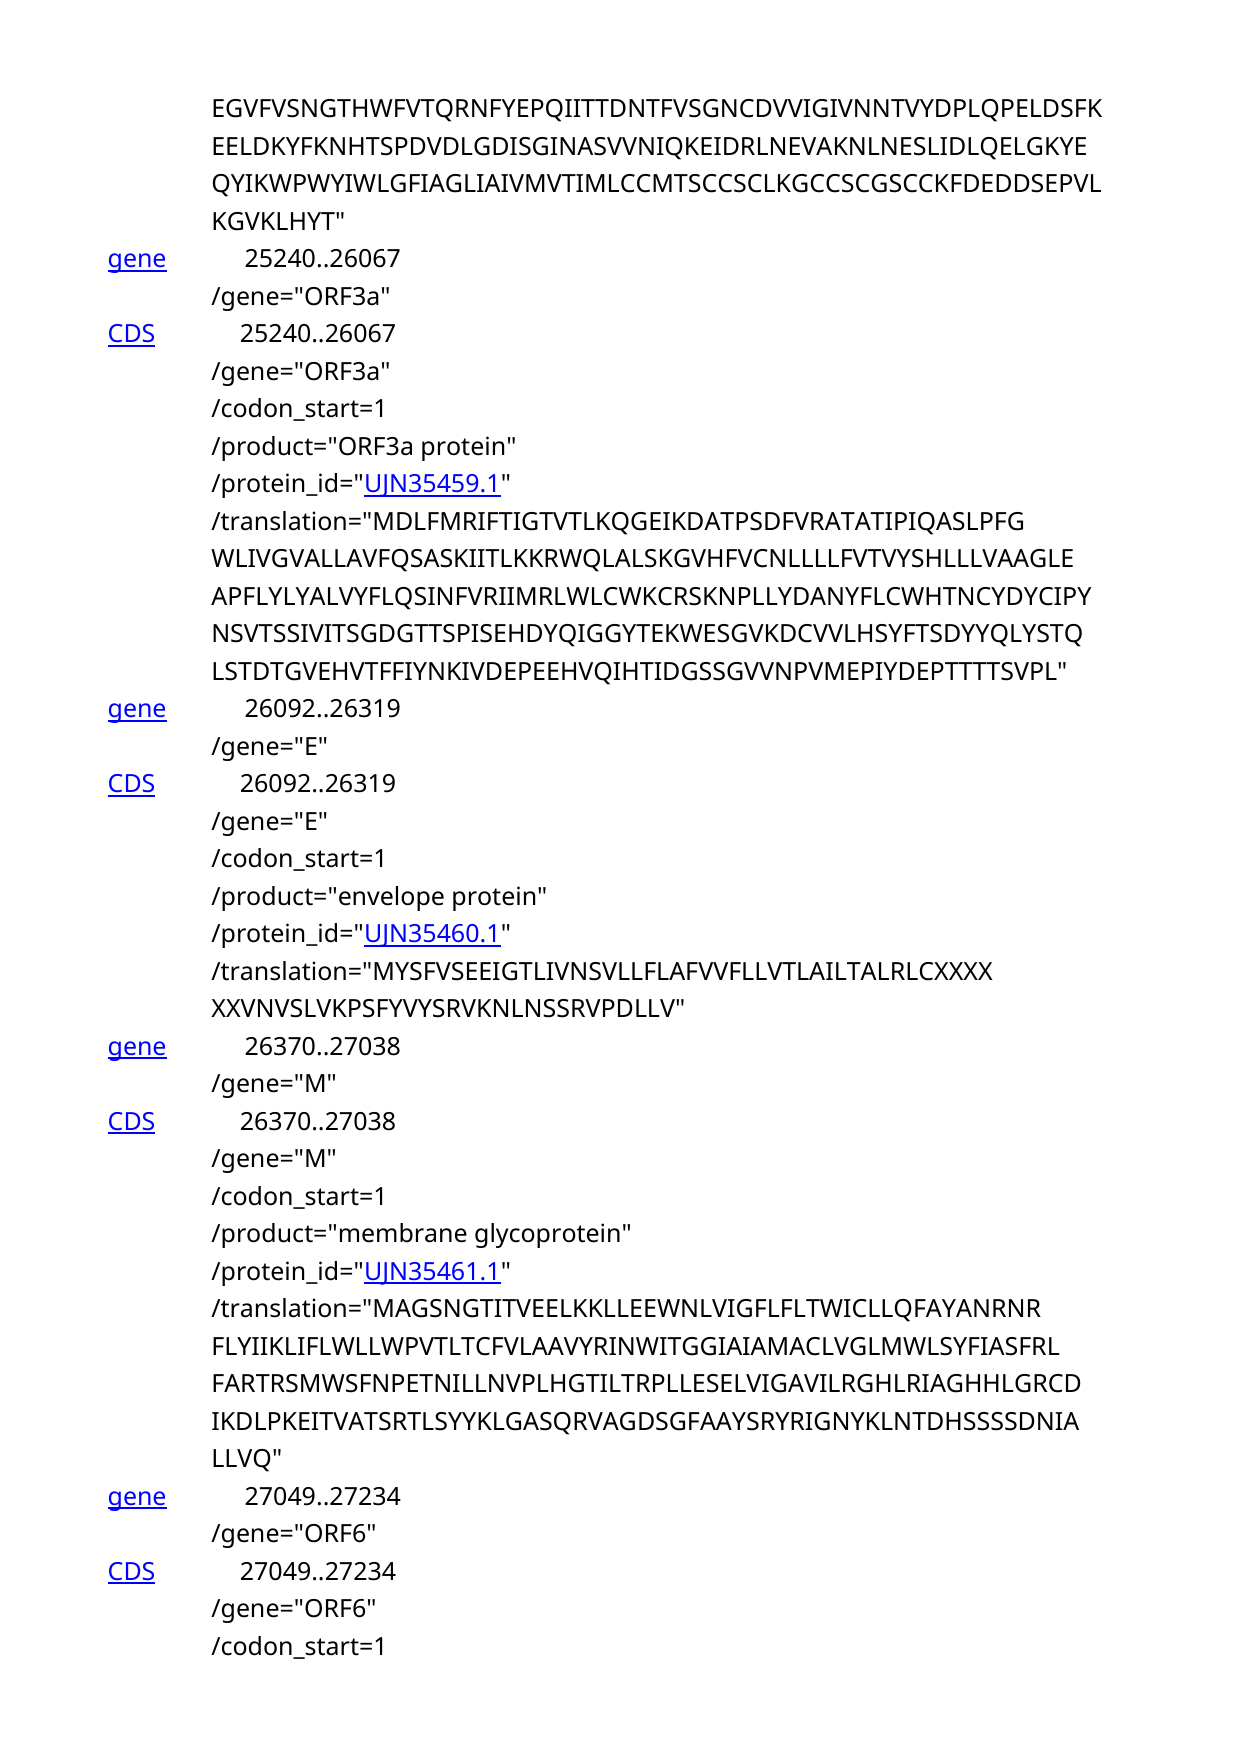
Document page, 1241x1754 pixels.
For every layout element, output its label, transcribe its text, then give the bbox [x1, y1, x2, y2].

text /gene="E" [75, 802, 1165, 839]
text CDS 26370..27038 [75, 1102, 1165, 1139]
text IKDLPKEITVATSRTLSYYKLGASQRVAGDSGFAAYSRYRIGNYKLNTDHSSSSDNIA [75, 1402, 1165, 1439]
text /gene="E" [75, 727, 1165, 764]
text /protein_id="UJN35461.1" [75, 1252, 1165, 1289]
text APFLYLYALVYFLQSINFVRIIMRLWLCWKCRSKNPLLYDANYFLCWHTNCYDYCIPY [75, 577, 1165, 614]
text FLYIIKLIFLWLLWPVTLTCFVLAAVYRINWITGGIAIAMACLVGLMWLSYFIASFRL [75, 1327, 1165, 1364]
text /translation="MYSFVSEEIGTLIVNSVLLFLAFVVFLLVTLAILTALRLCXXXX [75, 952, 1165, 989]
text KGVKLHYT" [75, 202, 1165, 239]
text gene 26092..26319 [75, 689, 1165, 727]
text /gene="ORF3a" [75, 277, 1165, 314]
text QYIKWPWYIWLGFIAGLIAIVMVTIMLCCMTSCCSCLKGCCSCGSCCKFDEDDSEPVL [75, 164, 1165, 202]
text /protein_id="UJN35460.1" [75, 914, 1165, 952]
text gene 26370..27038 [75, 1027, 1165, 1064]
text /codon_start=1 [75, 1177, 1165, 1214]
text FARTRSMWSFNPETNILLNVPLHGTILTRPLLESELVIGAVILRGHLRIAGHHLGRCD [75, 1364, 1165, 1402]
text EGVFVSNGTHWFVTQRNFYEPQIITTDNTFVSGNCDVVIGIVNNTVYDPLQPELDSFK [75, 89, 1165, 127]
text gene 27049..27234 [75, 1477, 1165, 1514]
text LLVQ" [75, 1439, 1165, 1477]
text /codon_start=1 [75, 389, 1165, 427]
text /product="envelope protein" [75, 877, 1165, 914]
text LSTDTGVEHVTFFIYNKIVDEPEEHVQIHTIDGSSGVVNPVMEPIYDEPTTTTSVPL" [75, 652, 1165, 689]
text EELDKYFKNHTSPDVDLGDISGINASVVNIQKEIDRLNEVAKNLNESLIDLQELGKYE [75, 127, 1165, 164]
text CDS 26092..26319 [75, 764, 1165, 802]
text /product="ORF3a protein" [75, 427, 1165, 464]
text /product="membrane glycoprotein" [75, 1214, 1165, 1252]
text /gene="M" [75, 1139, 1165, 1177]
text /codon_start=1 [75, 1627, 1165, 1664]
text XXVNVSLVKPSFYVYSRVKNLNSSRVPDLLV" [75, 989, 1165, 1027]
text /codon_start=1 [75, 839, 1165, 877]
text CDS 25240..26067 [75, 314, 1165, 352]
text /translation="MAGSNGTITVEELKKLLEEWNLVIGFLFLTWICLLQFAYANRNR [75, 1289, 1165, 1327]
text NSVTSSIVITSGDGTTSPISEHDYQIGGYTEKWESGVKDCVVLHSYFTSDYYQLYSTQ [75, 614, 1165, 652]
text WLIVGVALLAVFQSASKIITLKKRWQLALSKGVHFVCNLLLLFVTVYSHLLLVAAGLE [75, 539, 1165, 577]
text /protein_id="UJN35459.1" [75, 464, 1165, 502]
text gene 25240..26067 [75, 239, 1165, 277]
text /gene="ORF3a" [75, 352, 1165, 389]
text CDS 27049..27234 [75, 1552, 1165, 1589]
text /translation="MDLFMRIFTIGTVTLKQGEIKDATPSDFVRATATIPIQASLPFG [75, 502, 1165, 539]
text /gene="ORF6" [75, 1514, 1165, 1552]
text /gene="ORF6" [75, 1589, 1165, 1627]
text /gene="M" [75, 1064, 1165, 1102]
